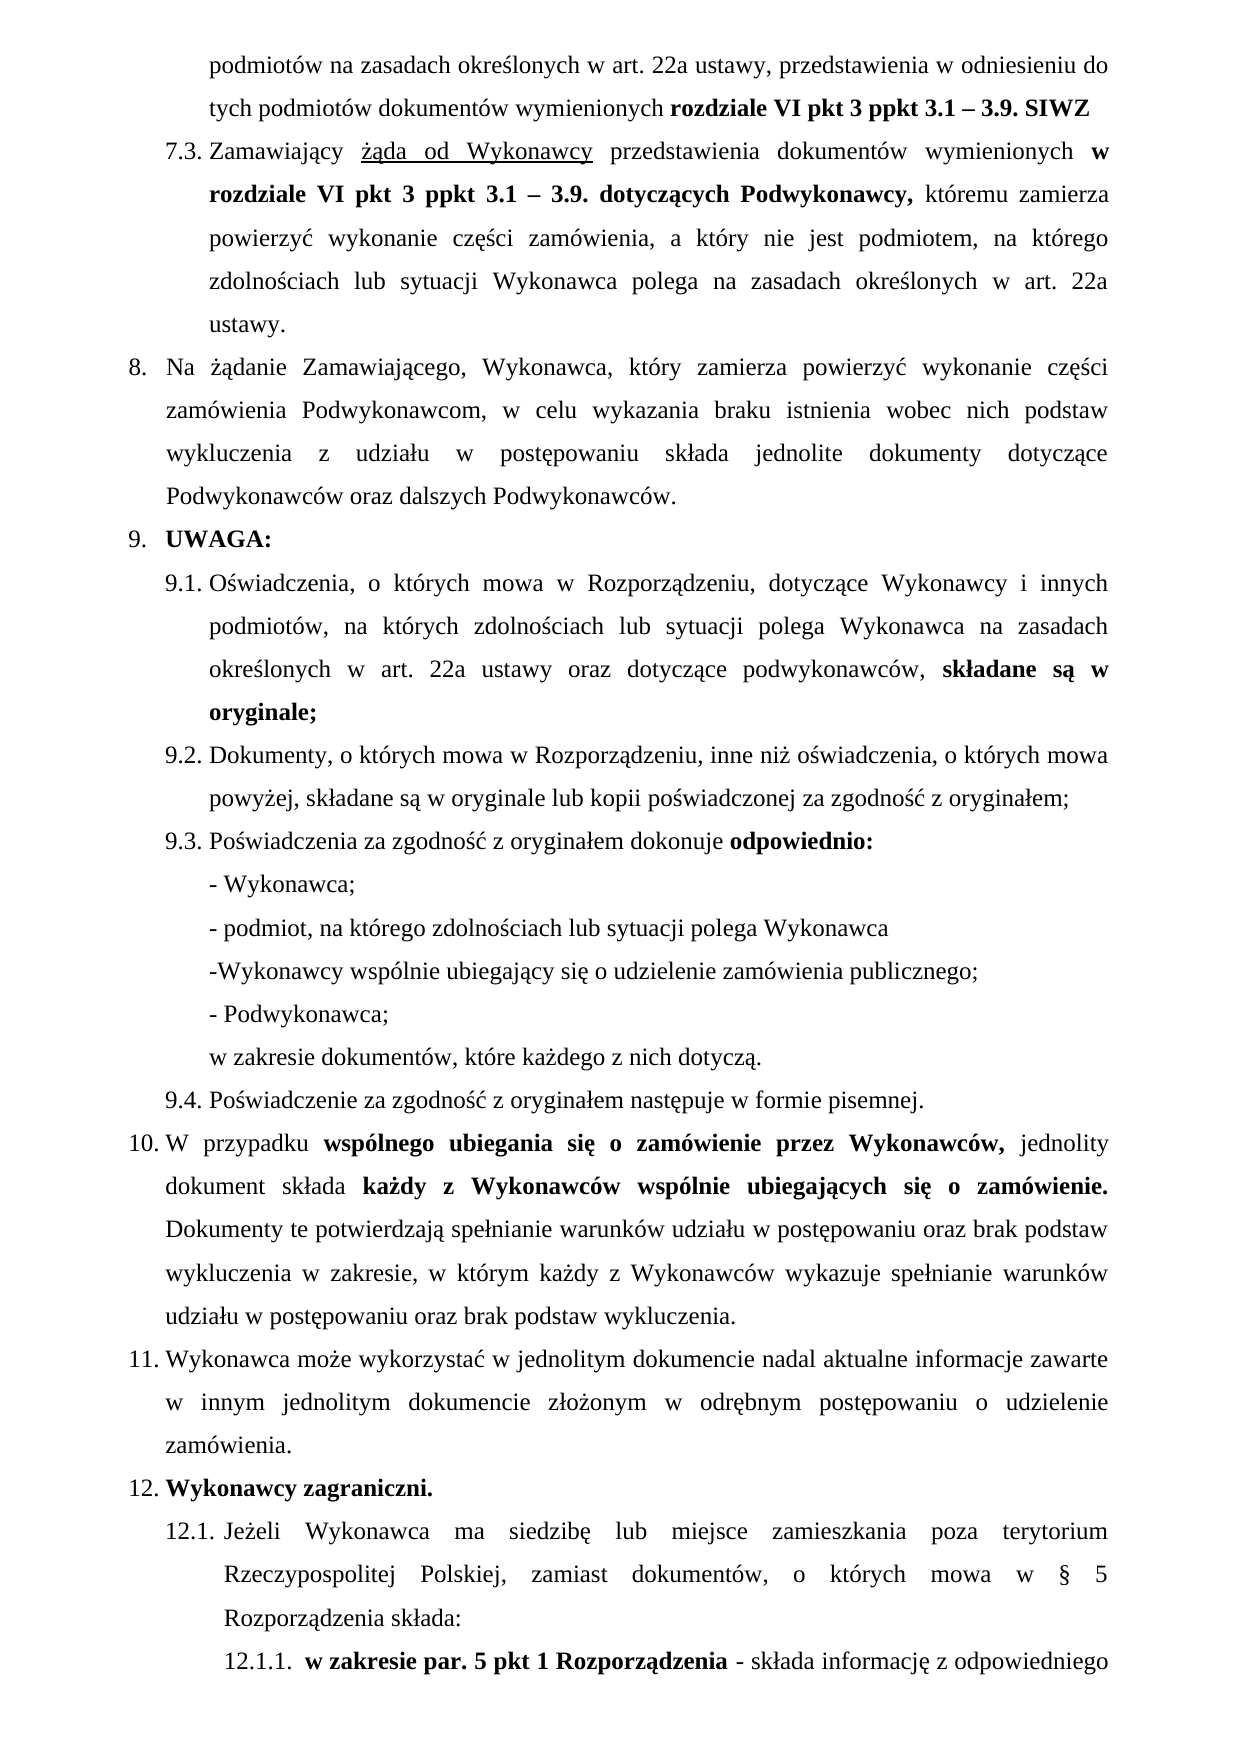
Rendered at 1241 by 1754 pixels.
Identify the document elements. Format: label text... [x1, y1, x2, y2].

text w zakresie dokumentów, które każdego z nich dotyczą. [172, 1042, 1109, 1071]
list -Wykonawcy wspólnie ubiegający się o udzielenie zamówienia publicznego; [209, 956, 1109, 984]
list W przypadku wspólnego ubiegania się o zamówienie przez Wykonawców, jednolity dokument składa każdy z Wykonawców wspólnie ubiegających się o zamówienie. Dokumenty te potwierdzają spełnianie warunków udziału w postępowaniu oraz brak podstaw wykluczenia w zakresie, w którym każdy z Wykonawców wykazuje spełnianie warunków udziału w postępowaniu oraz brak podstaw wykluczenia. [128, 1128, 1109, 1329]
list Oświadczenia, o których mowa w Rozporządzeniu, dotyczące Wykonawcy i innych podmiotów, na których zdolnościach lub sytuacji polega Wykonawca na zasadach określonych w art. 22a ustawy oraz dotyczące podwykonawców, składane są w oryginale; [165, 568, 1109, 726]
list Wykonawca może wykorzystać w jednolitym dokumencie nadal aktualne informacje zawarte w innym jednolitym dokumencie złożonym w odrębnym postępowaniu o udzielenie zamówienia. [128, 1344, 1109, 1459]
list Zamawiający żąda od Wykonawcy przedstawienia dokumentów wymienionych w rozdziale VI pkt 3 ppkt 3.1 – 3.9. dotyczących Podwykonawcy, któremu zamierza powierzyć wykonanie części zamówienia, a który nie jest podmiotem, na którego zdolnościach lub sytuacji Wykonawca polega na zasadach określonych w art. 22a ustawy. [165, 136, 1109, 338]
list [224, 1646, 1109, 1674]
list - Podwykonawca; [209, 999, 1109, 1028]
list Dokumenty, o których mowa w Rozporządzeniu, inne niż oświadczenia, o których mowa powyżej, składane są w oryginale lub kopii poświadczonej za zgodność z oryginałem; [165, 740, 1109, 812]
list Jeżeli Wykonawca ma siedzibę lub miejsce zamieszkania poza terytorium Rzeczypospolitej Polskiej, zamiast dokumentów, o których mowa w § 5 Rozporządzenia składa: [165, 1516, 1109, 1631]
list Wykonawcy zagraniczni. [128, 1473, 1109, 1502]
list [165, 50, 1109, 122]
list - podmiot, na którego zdolnościach lub sytuacji polega Wykonawca [209, 913, 1109, 941]
list Na żądanie Zamawiającego, Wykonawca, który zamierza powierzyć wykonanie części zamówienia Podwykonawcom, w celu wykazania braku istnienia wobec nich podstaw wykluczenia z udziału w postępowaniu składa jednolite dokumenty dotyczące Podwykonawców oraz dalszych Podwykonawców. [128, 352, 1109, 510]
list Poświadczenie za zgodność z oryginałem następuje w formie pisemnej. [165, 1085, 1109, 1114]
list Poświadczenia za zgodność z oryginałem dokonuje odpowiednio: [165, 826, 1109, 855]
list - Wykonawca; [209, 869, 1109, 898]
list UWAGA: [128, 524, 1109, 553]
